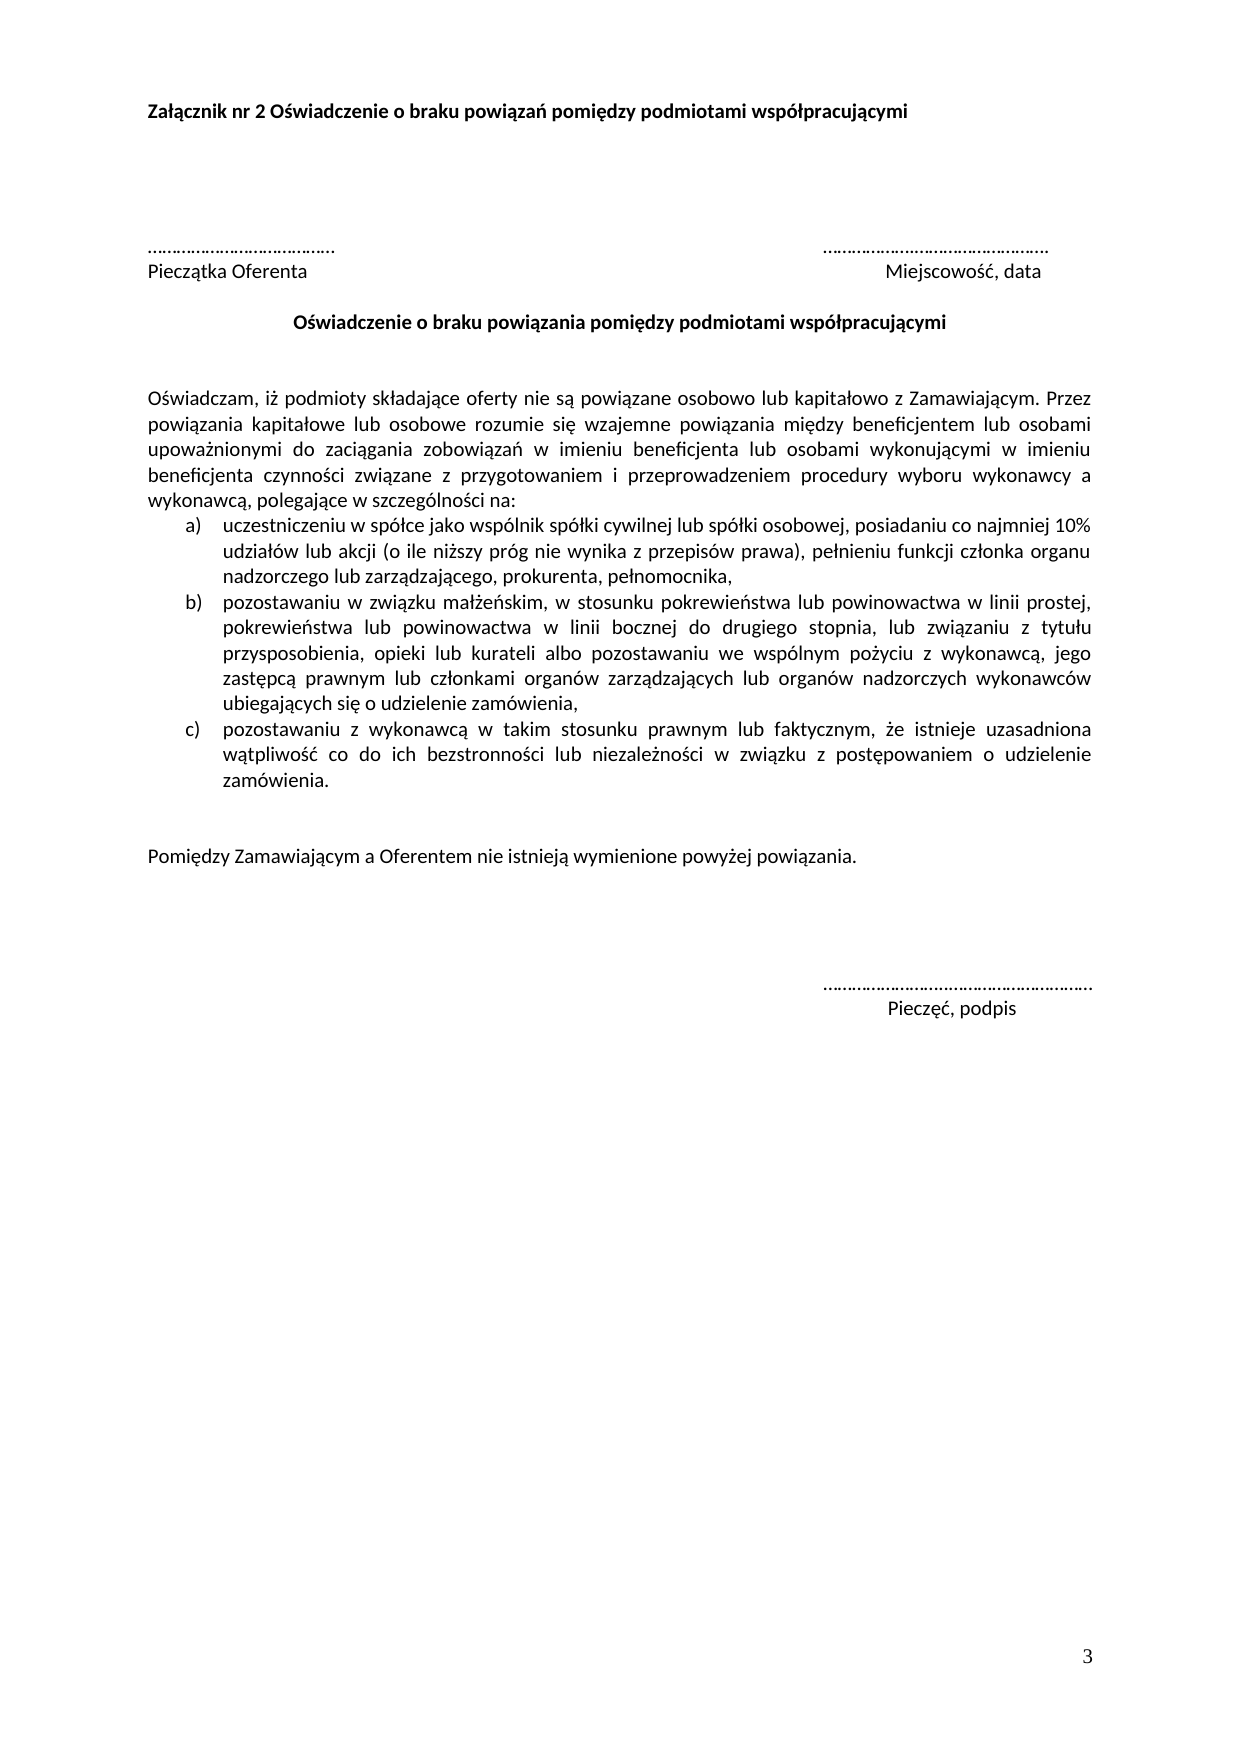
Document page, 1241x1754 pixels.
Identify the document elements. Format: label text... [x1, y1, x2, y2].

text Pieczęć, podpis [738, 996, 1093, 1021]
list pozostawaniu z wykonawcą w takim stosunku prawnym lub faktycznym, że istnieje uzasadniona wątpliwość co do ich bezstronności lub niezależności w związku z postępowaniem o udzielenie zamówienia. [185, 716, 1093, 792]
text Pomiędzy Zamawiającym a Oferentem nie istnieją wymienione powyżej powiązania. [148, 843, 1093, 868]
list uczestniczeniu w spółce jako wspólnik spółki cywilnej lub spółki osobowej, posiadaniu co najmniej 10% udziałów lub akcji (o ile niższy próg nie wynika z przepisów prawa), pełnieniu funkcji członka organu nadzorczego lub zarządzającego, prokurenta, pełnomocnika, [185, 513, 1093, 589]
text ……………………..………………………… [148, 970, 1093, 996]
text Pieczątka Oferenta Miejscowość, data [148, 258, 1093, 284]
text ………………………………… ……………….………………………. [148, 233, 1093, 258]
text Oświadczenie o braku powiązania pomiędzy podmiotami współpracującymi [148, 309, 1093, 335]
text Załącznik nr 2 Oświadczenie o braku powiązań pomiędzy podmiotami współpracującymi [148, 98, 1093, 123]
list pozostawaniu w związku małżeńskim, w stosunku pokrewieństwa lub powinowactwa w linii prostej, pokrewieństwa lub powinowactwa w linii bocznej do drugiego stopnia, lub związaniu z tytułu przysposobienia, opieki lub kurateli albo pozostawaniu we wspólnym pożyciu z wykonawcą, jego zastępcą prawnym lub członkami organów zarządzających lub organów nadzorczych wykonawców ubiegających się o udzielenie zamówienia, [185, 589, 1093, 716]
text Oświadczam, iż podmioty składające oferty nie są powiązane osobowo lub kapitałowo z Zamawiającym. Przez powiązania kapitałowe lub osobowe rozumie się wzajemne powiązania między beneficjentem lub osobami upoważnionymi do zaciągania zobowiązań w imieniu beneficjenta lub osobami wykonującymi w imieniu beneficjenta czynności związane z przygotowaniem i przeprowadzeniem procedury wyboru wykonawcy a wykonawcą, polegające w szczególności na: [148, 386, 1093, 513]
